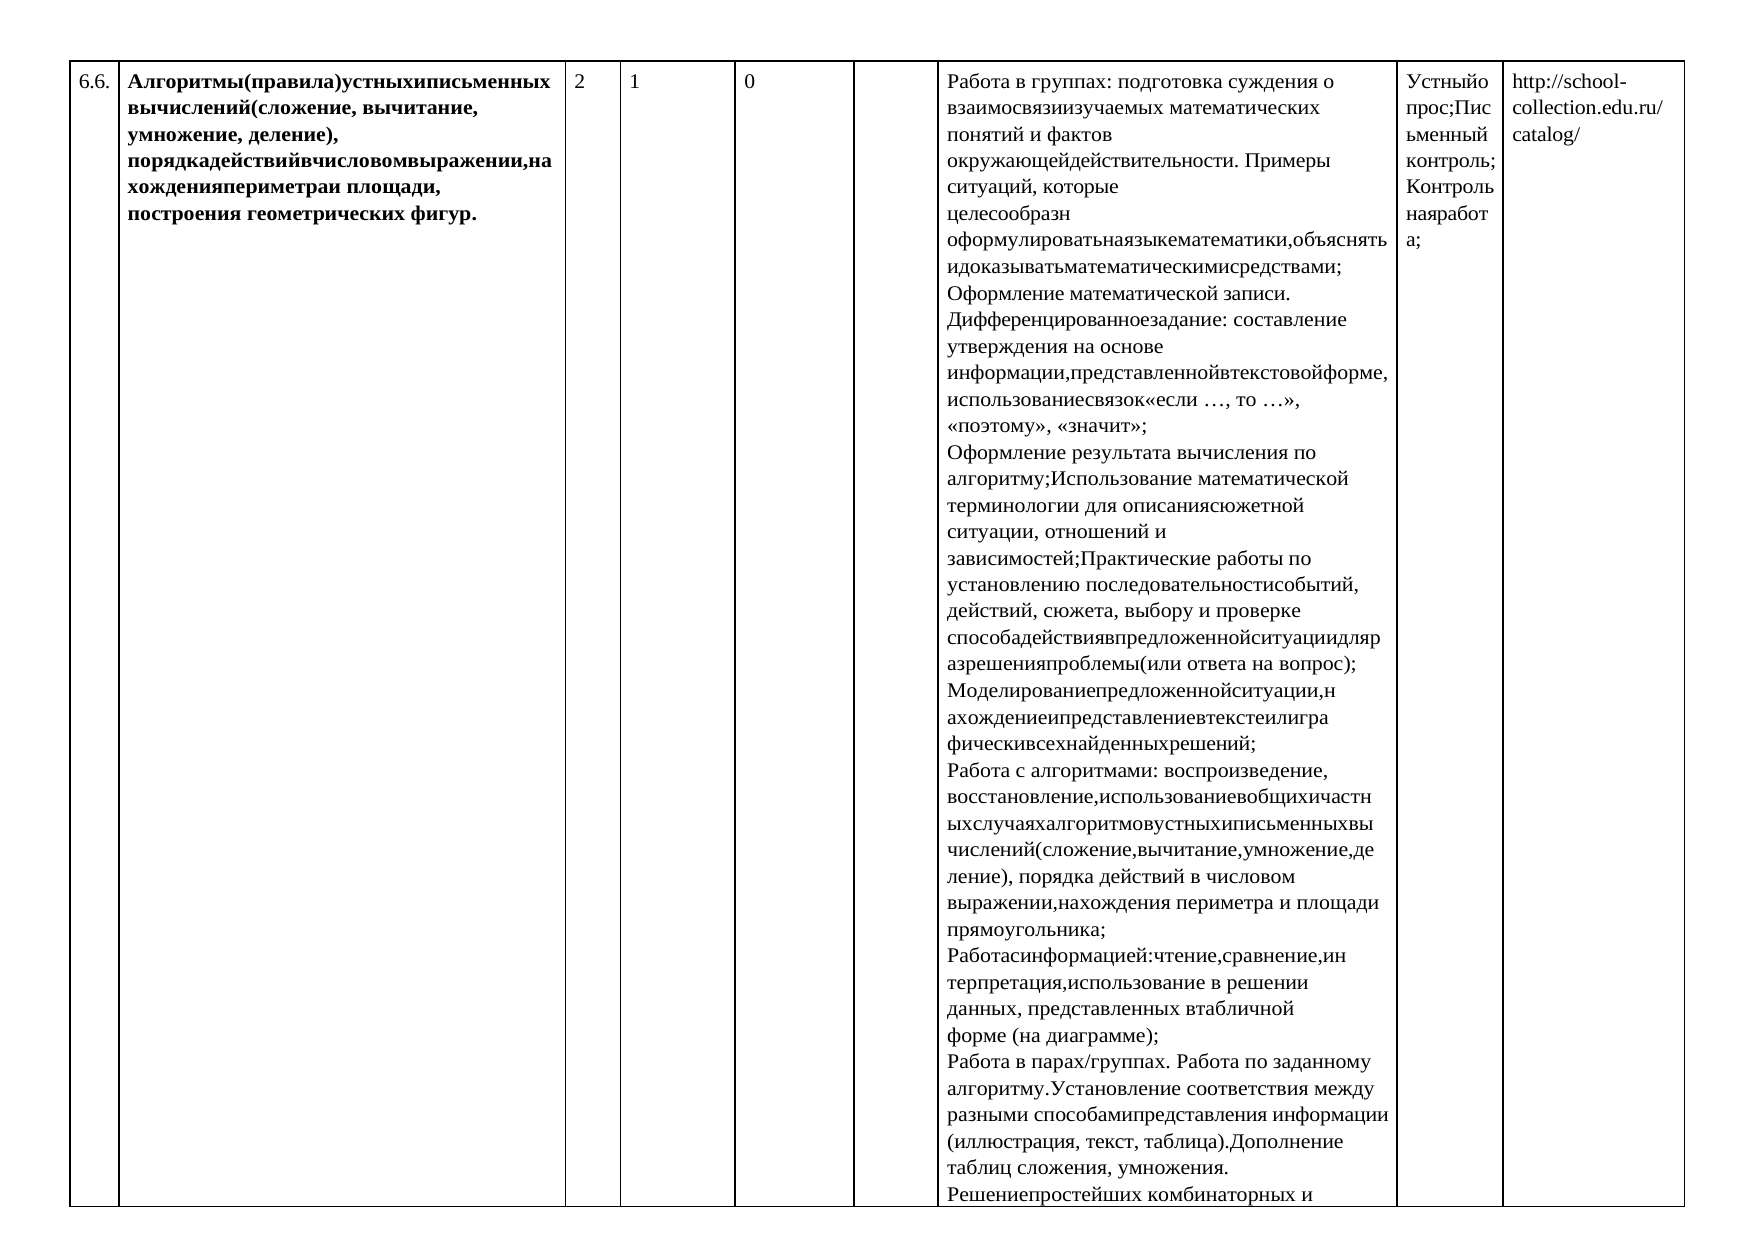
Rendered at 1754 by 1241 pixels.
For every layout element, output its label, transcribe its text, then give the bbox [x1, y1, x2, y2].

table_header 6.6. [71, 62, 118, 1206]
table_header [939, 62, 1396, 1206]
table_header 1 [621, 62, 734, 1206]
table_header [855, 62, 937, 1206]
table_header 0 [736, 62, 853, 1206]
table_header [120, 62, 565, 1206]
table_header 2 [566, 62, 620, 1206]
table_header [1398, 62, 1502, 1206]
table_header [1504, 62, 1684, 1206]
